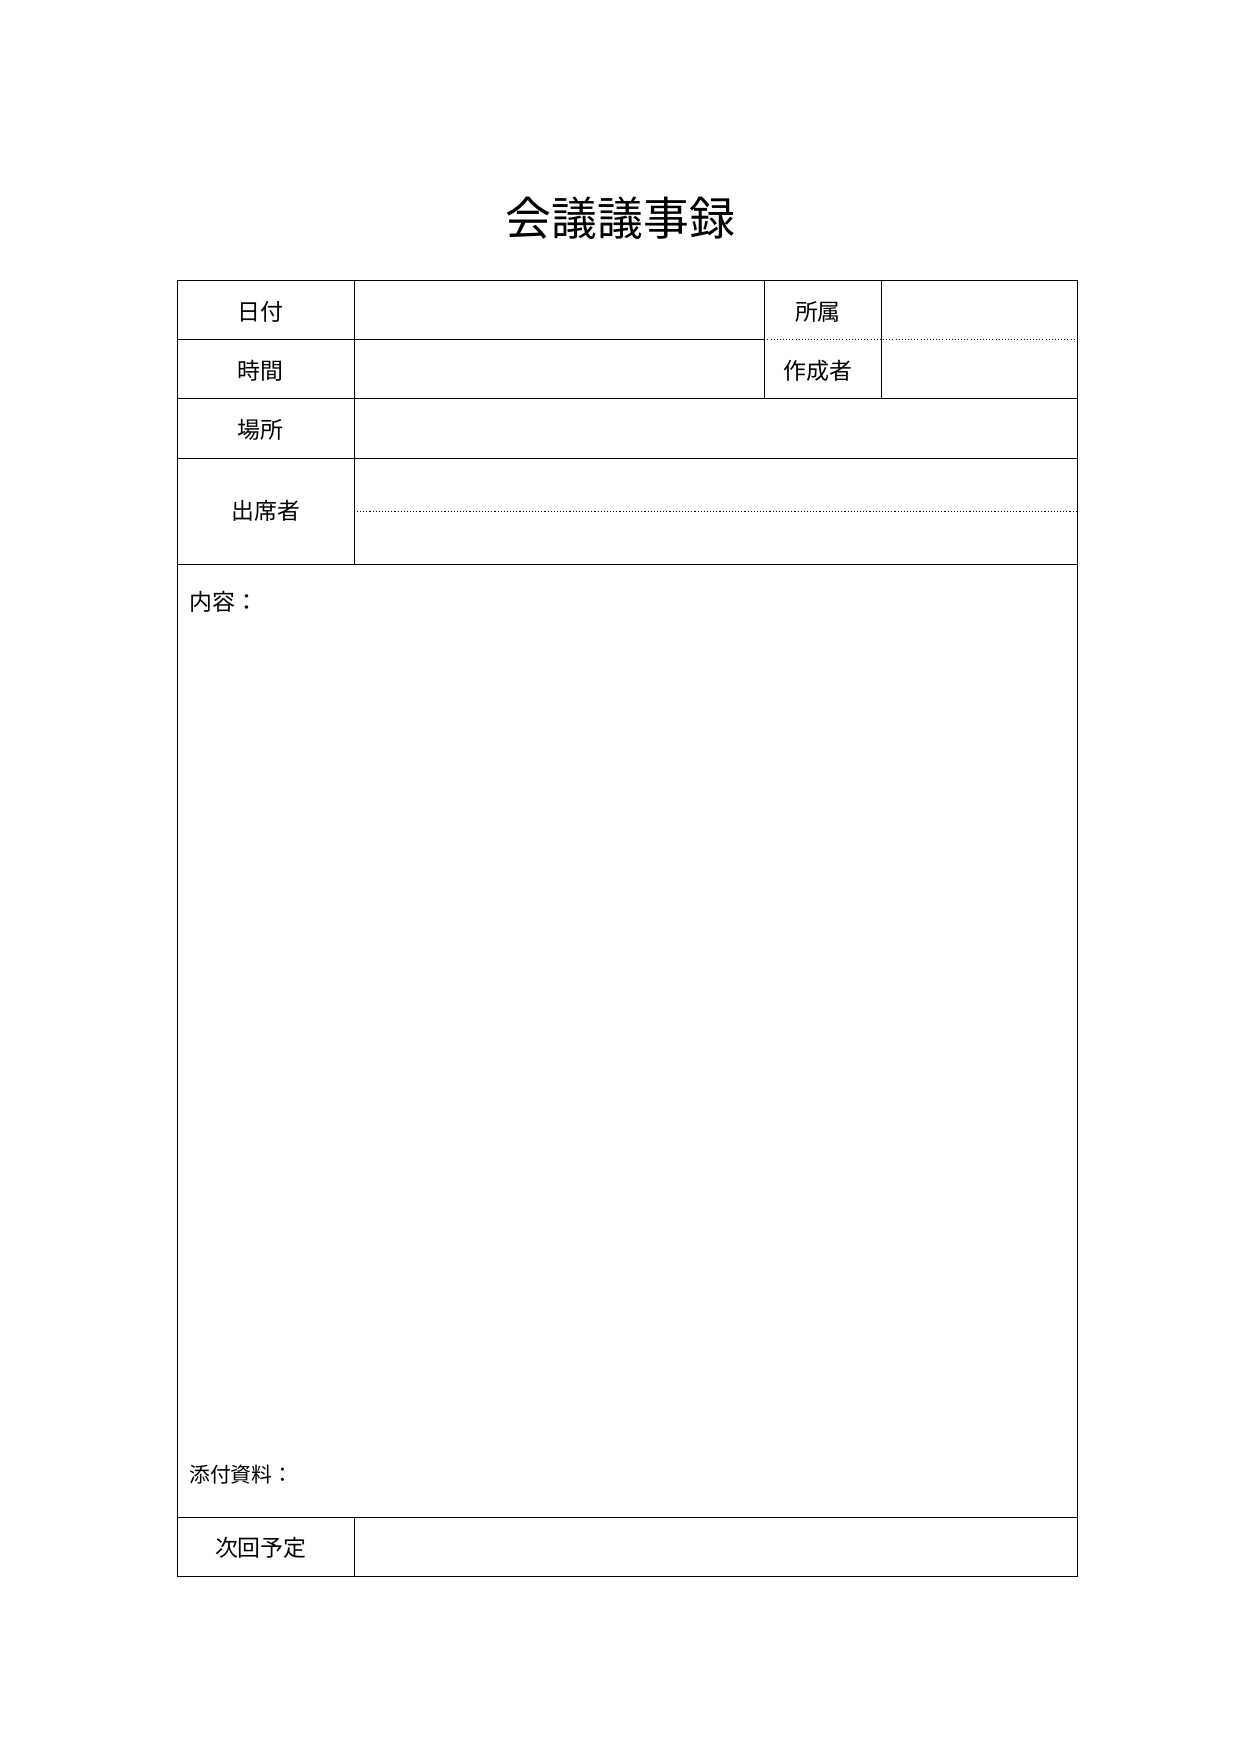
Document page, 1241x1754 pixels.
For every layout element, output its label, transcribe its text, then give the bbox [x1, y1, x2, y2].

table_cell [355, 340, 764, 398]
table_cell [355, 399, 1077, 457]
table_cell 場所 [178, 399, 354, 457]
table_header 日付 [178, 281, 354, 339]
table_cell 出席者 [178, 459, 354, 564]
table_header [882, 281, 1077, 339]
table_cell [882, 339, 1077, 398]
table_header 所属 [765, 281, 881, 339]
table_cell 内容： [178, 565, 1077, 1458]
table_cell [355, 1518, 1077, 1576]
table_header [355, 281, 764, 339]
table_cell 作成者 [765, 339, 881, 398]
table_cell [355, 511, 1077, 564]
table_cell [355, 459, 1077, 511]
text 会議議事録 [177, 183, 1063, 249]
table_cell 次回予定 [178, 1518, 354, 1576]
table_cell 添付資料： [178, 1458, 1077, 1517]
table_cell 時間 [178, 340, 354, 398]
